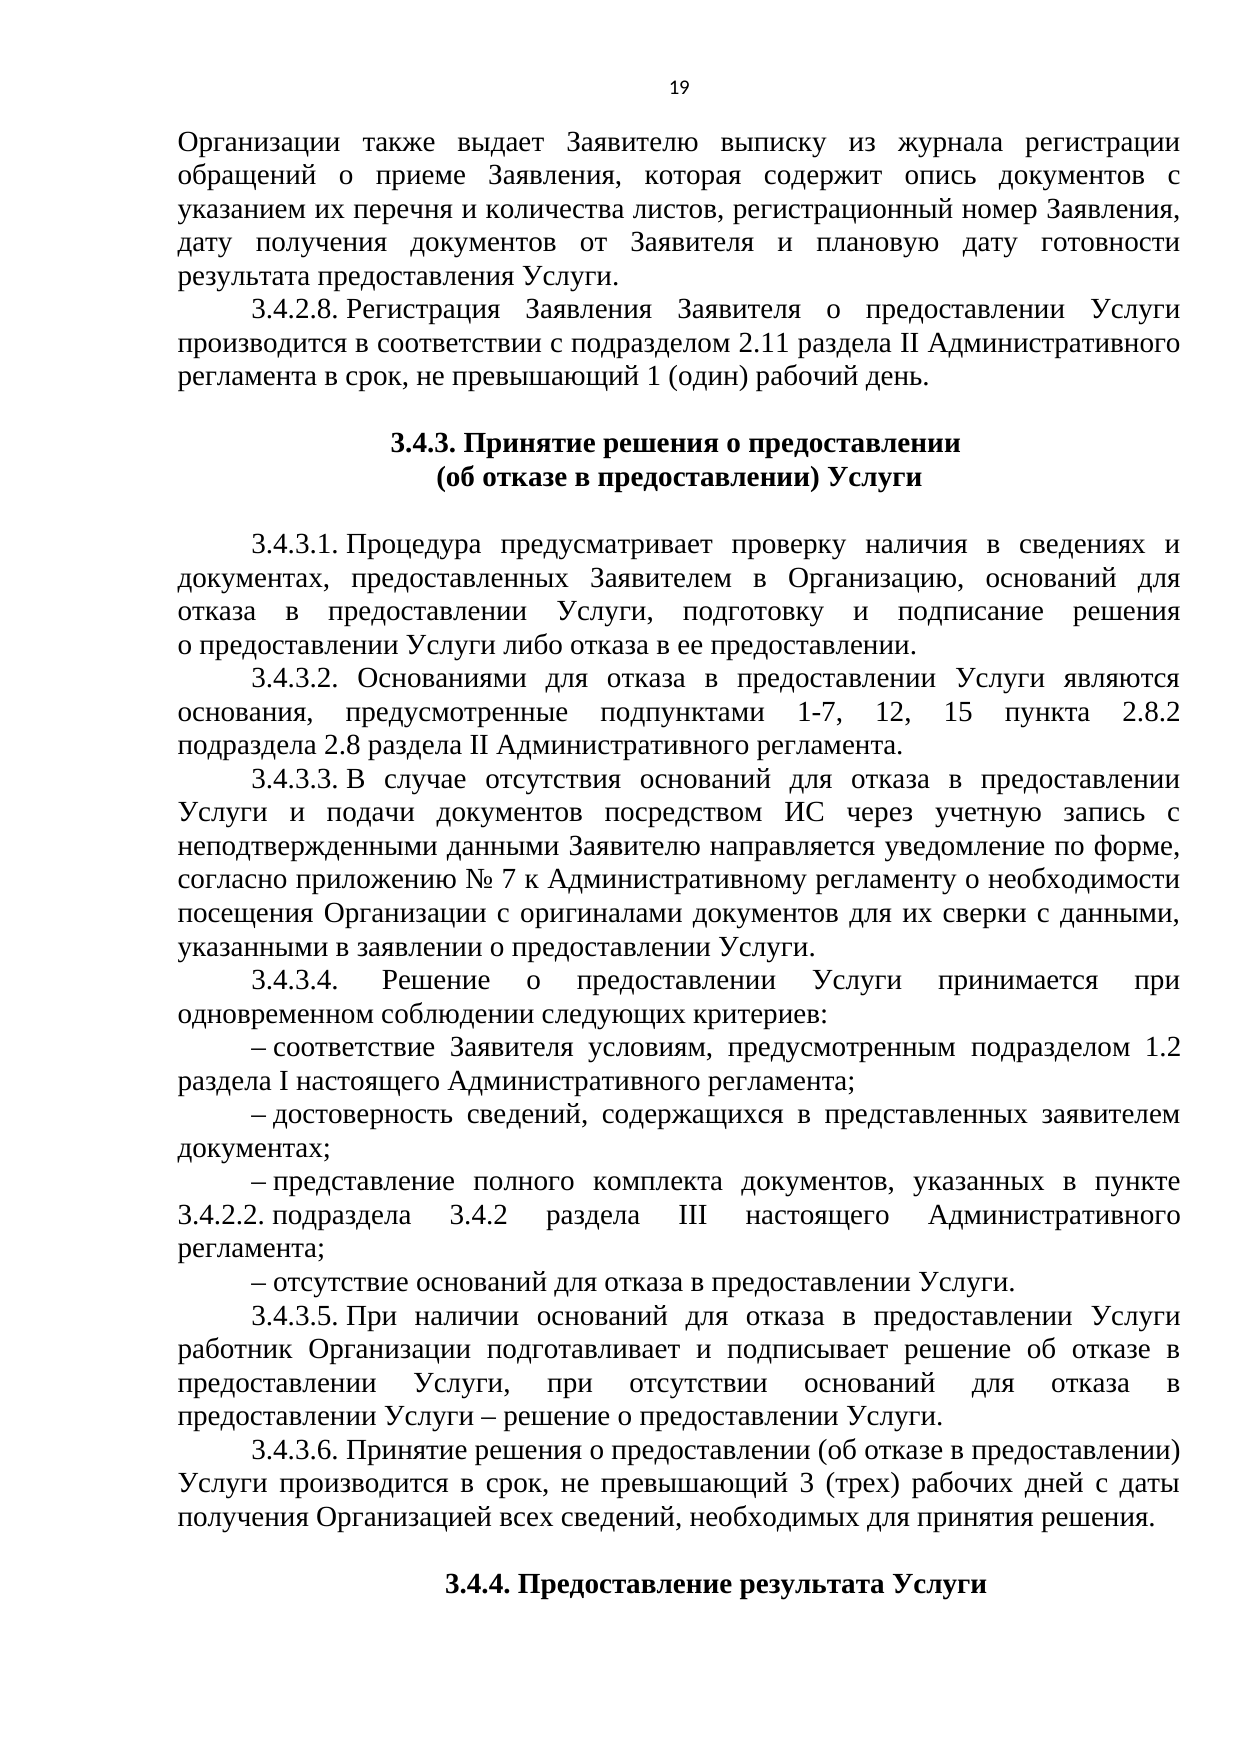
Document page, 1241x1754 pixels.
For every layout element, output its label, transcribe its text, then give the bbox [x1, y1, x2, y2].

list – достоверность сведений, содержащихся в представленных заявителем документах; [177, 1096, 1181, 1163]
list 3.4.3.3. В случае отсутствия оснований для отказа в предоставлении Услуги и подачи документов посредством ИС через учетную запись с неподтвержденными данными Заявителю направляется уведомление по форме, согласно приложению № 7 к Административному регламенту о необходимости посещения Организации с оригиналами документов для их сверки с данными, указанными в заявлении о предоставлении Услуги. [177, 761, 1181, 962]
list 3.4.3.4. Решение о предоставлении Услуги принимается при одновременном соблюдении следующих критериев: [177, 962, 1181, 1029]
list 3.4.3.2. Основаниями для отказа в предоставлении Услуги являются основания, предусмотренные подпунктами 1-7, 12, 15 пункта 2.8.2 подраздела 2.8 раздела II Административного регламента. [177, 660, 1181, 761]
list 3.4.3.1. Процедура предусматривает проверку наличия в сведениях и документах, предоставленных Заявителем в Организацию, оснований для отказа в предоставлении Услуги, подготовку и подписание решения о предоставлении Услуги либо отказа в ее предоставлении. [177, 526, 1181, 660]
list 3.4.3.6. Принятие решения о предоставлении (об отказе в предоставлении) Услуги производится в срок, не превышающий 3 (трех) рабочих дней с даты получения Организацией всех сведений, необходимых для принятия решения. [177, 1432, 1181, 1532]
list – представление полного комплекта документов, указанных в пункте 3.4.2.2. подраздела 3.4.2 раздела III настоящего Административного регламента; [177, 1163, 1181, 1264]
list 3.4.2.8. Регистрация Заявления Заявителя о предоставлении Услуги производится в соответствии с подразделом 2.11 раздела II Административного регламента в срок, не превышающий 1 (один) рабочий день. [177, 291, 1181, 392]
text 3.4.3. Принятие решения о предоставлении (об отказе в предоставлении) Услуги [177, 426, 1181, 493]
list – отсутствие оснований для отказа в предоставлении Услуги. [177, 1264, 1181, 1298]
list – соответствие Заявителя условиям, предусмотренным подразделом 1.2 раздела I настоящего Административного регламента; [177, 1029, 1181, 1096]
list 3.4.3.5. При наличии оснований для отказа в предоставлении Услуги работник Организации подготавливает и подписывает решение об отказе в предоставлении Услуги, при отсутствии оснований для отказа в предоставлении Услуги – решение о предоставлении Услуги. [177, 1298, 1181, 1432]
list 3.4.4. Предоставление результата Услуги [177, 1566, 1181, 1599]
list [177, 124, 1181, 291]
